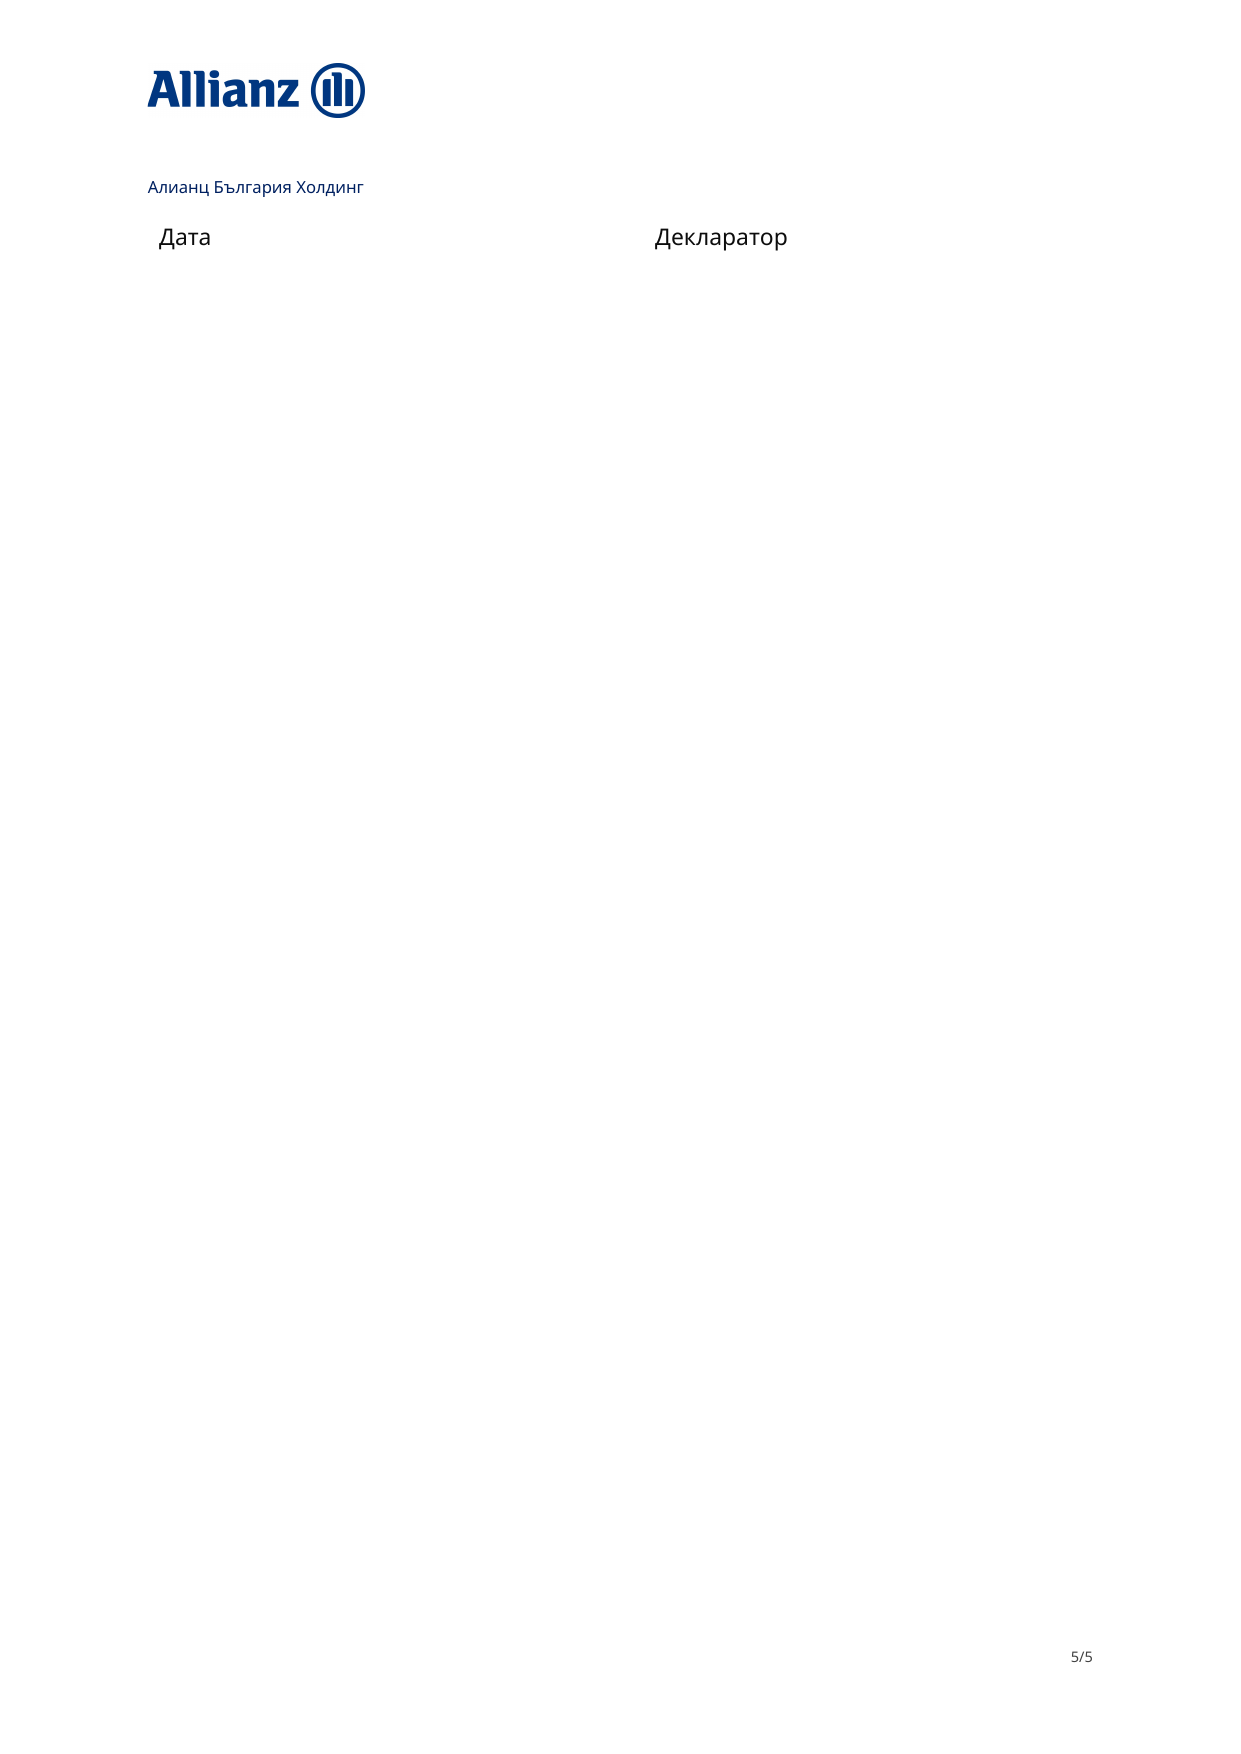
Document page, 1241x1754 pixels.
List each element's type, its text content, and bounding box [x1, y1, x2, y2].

picture [147, 63, 365, 118]
table_cell Дата [148, 221, 644, 267]
table_cell Декларатор [644, 221, 1093, 267]
